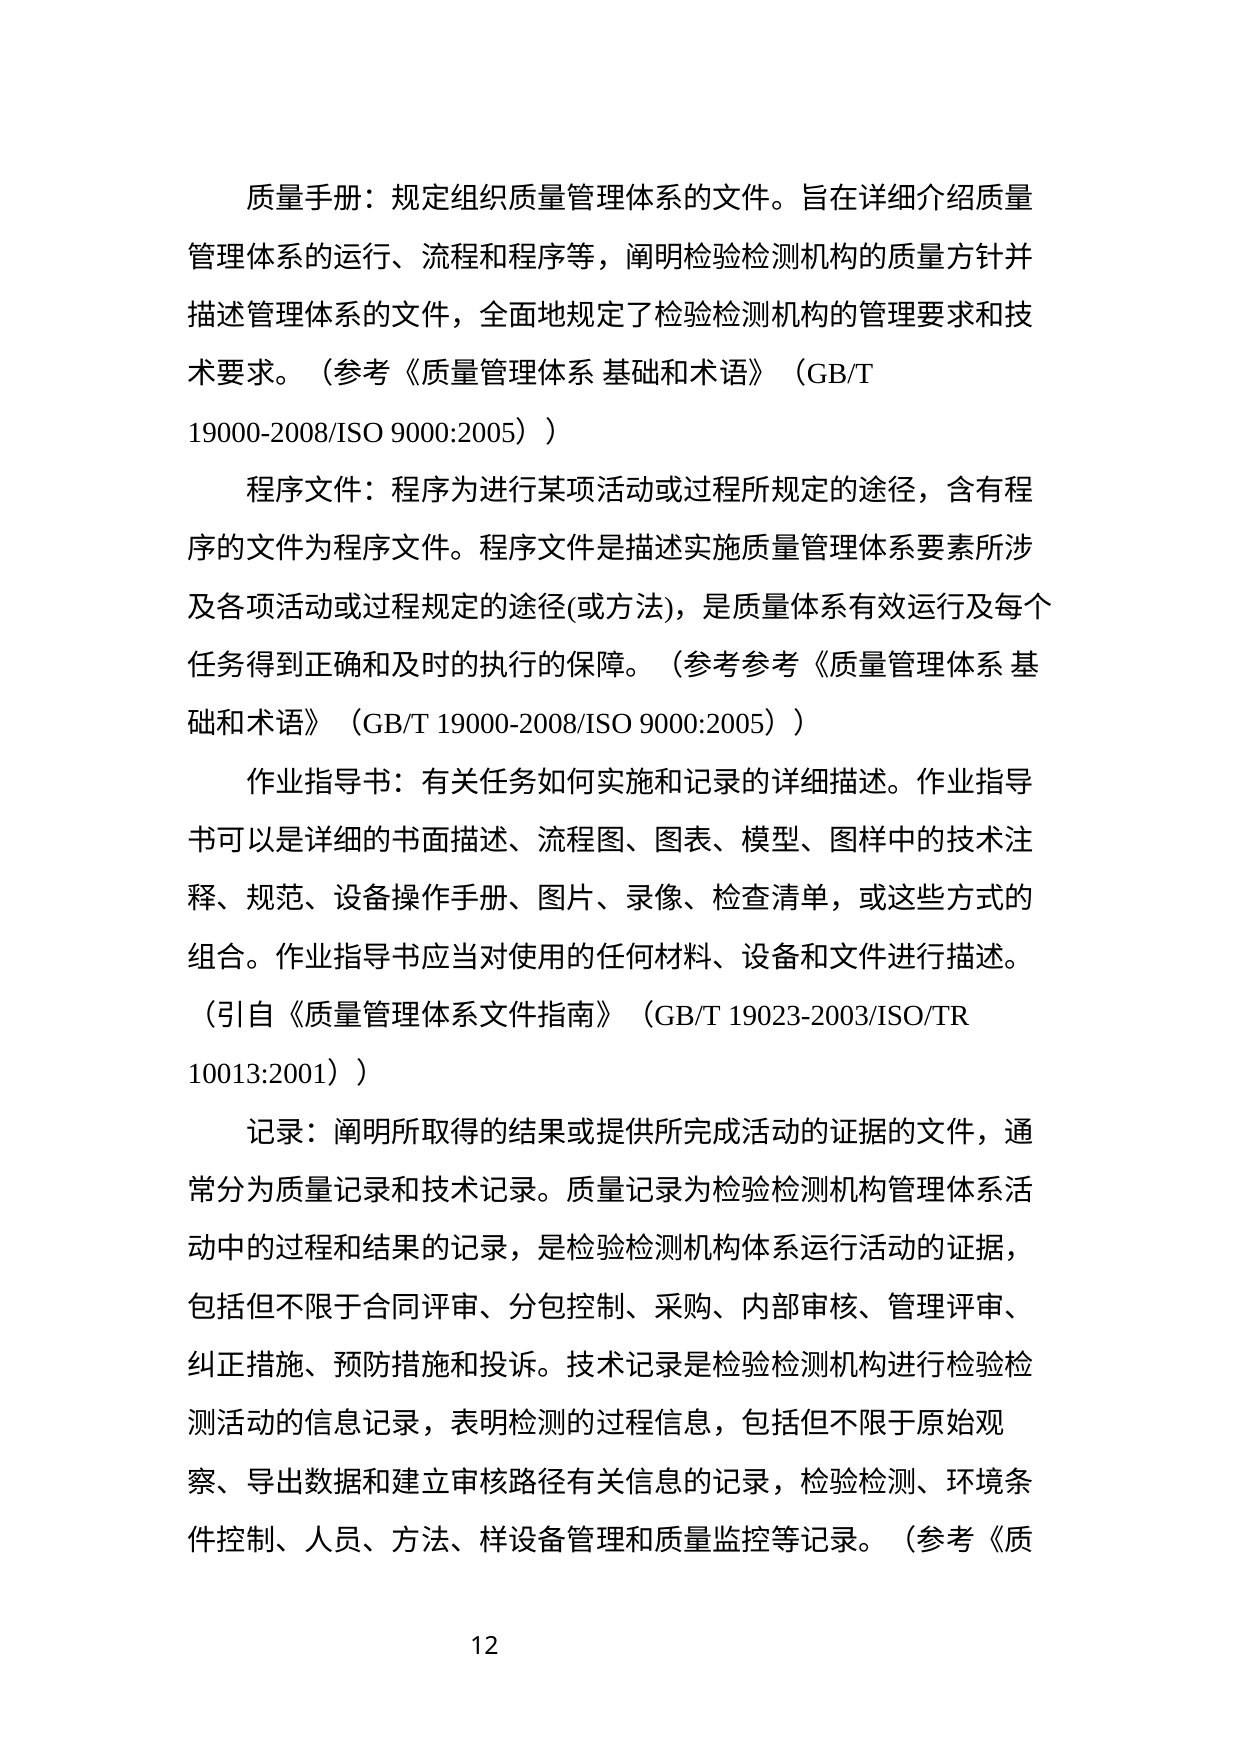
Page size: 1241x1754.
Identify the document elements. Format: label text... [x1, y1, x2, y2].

text 质量手册：规定组织质量管理体系的文件。旨在详细介绍质量管理体系的运行、流程和程序等，阐明检验检测机构的质量方针并描述管理体系的文件，全面地规定了检验检测机构的管理要求和技术要求。（参考《质量管理体系 基础和术语》（GB/T 19000-2008/ISO 9000:2005）） [187, 162, 1053, 454]
text 作业指导书：有关任务如何实施和记录的详细描述。作业指导书可以是详细的书面描述、流程图、图表、模型、图样中的技术注释、规范、设备操作手册、图片、录像、检查清单，或这些方式的组合。作业指导书应当对使用的任何材料、设备和文件进行描述。（引自《质量管理体系文件指南》（GB/T 19023-2003/ISO/TR 10013:2001）） [187, 745, 1053, 1095]
text 程序文件：程序为进行某项活动或过程所规定的途径，含有程序的文件为程序文件。程序文件是描述实施质量管理体系要素所涉及各项活动或过程规定的途径(或方法)，是质量体系有效运行及每个任务得到正确和及时的执行的保障。（参考参考《质量管理体系 基础和术语》（GB/T 19000-2008/ISO 9000:2005）） [187, 454, 1053, 745]
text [187, 1095, 1053, 1562]
